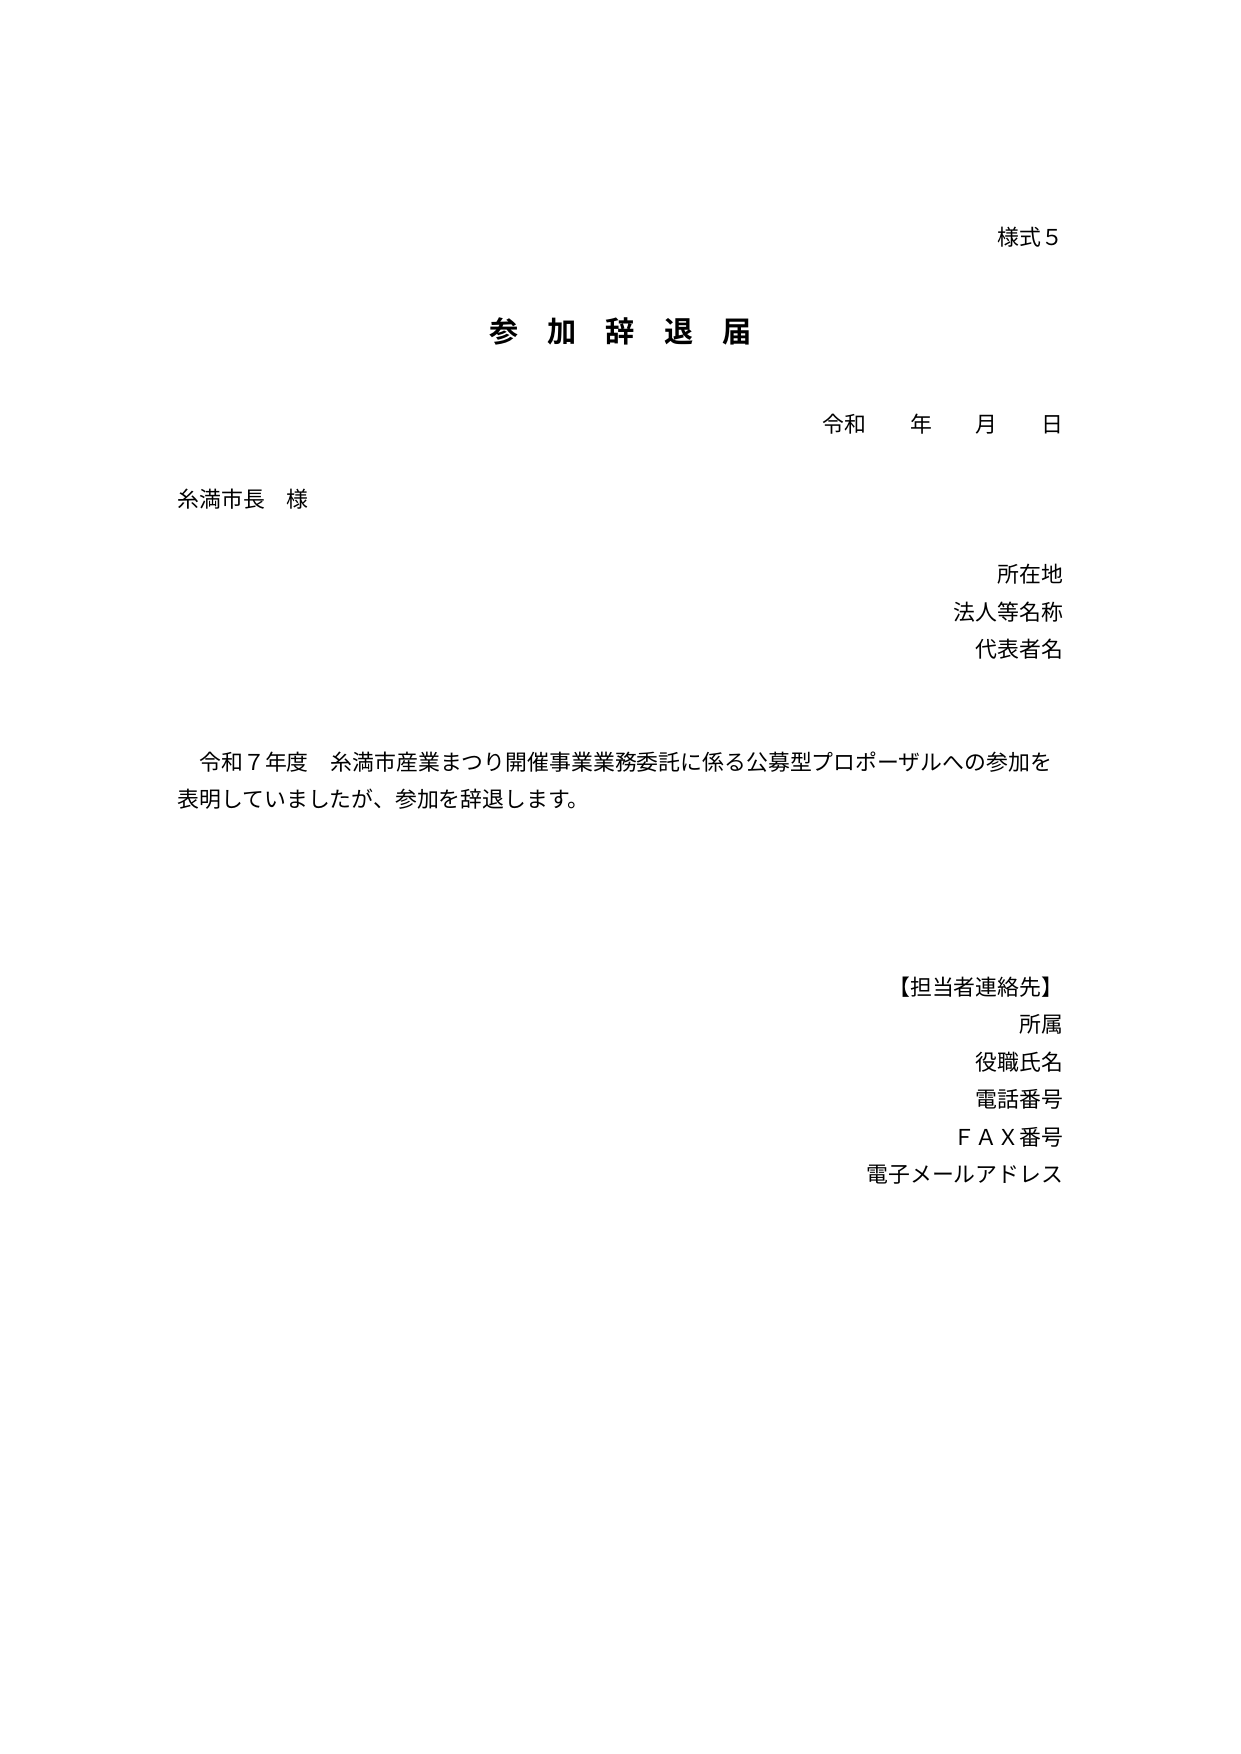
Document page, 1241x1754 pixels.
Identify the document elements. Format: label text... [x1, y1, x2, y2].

text 参 加 辞 退 届 [177, 292, 1063, 367]
text 電子メールアドレス [177, 1154, 1063, 1192]
text 所在地 [177, 554, 1063, 592]
text 令和７年度 糸満市産業まつり開催事業業務委託に係る公募型プロポーザルへの参加を表明していましたが、参加を辞退します。 [177, 742, 1063, 817]
text 電話番号 [177, 1079, 1063, 1117]
text 所属 [177, 1004, 1063, 1042]
text 役職氏名 [177, 1042, 1063, 1079]
text ＦＡＸ番号 [177, 1117, 1063, 1154]
text 糸満市長 様 [177, 479, 1063, 517]
text 令和 年 月 日 [177, 404, 1063, 442]
text 法人等名称 [177, 592, 1063, 629]
text 【担当者連絡先】 [177, 967, 1063, 1004]
text 様式５ [177, 217, 1063, 254]
text 代表者名 [177, 629, 1063, 667]
